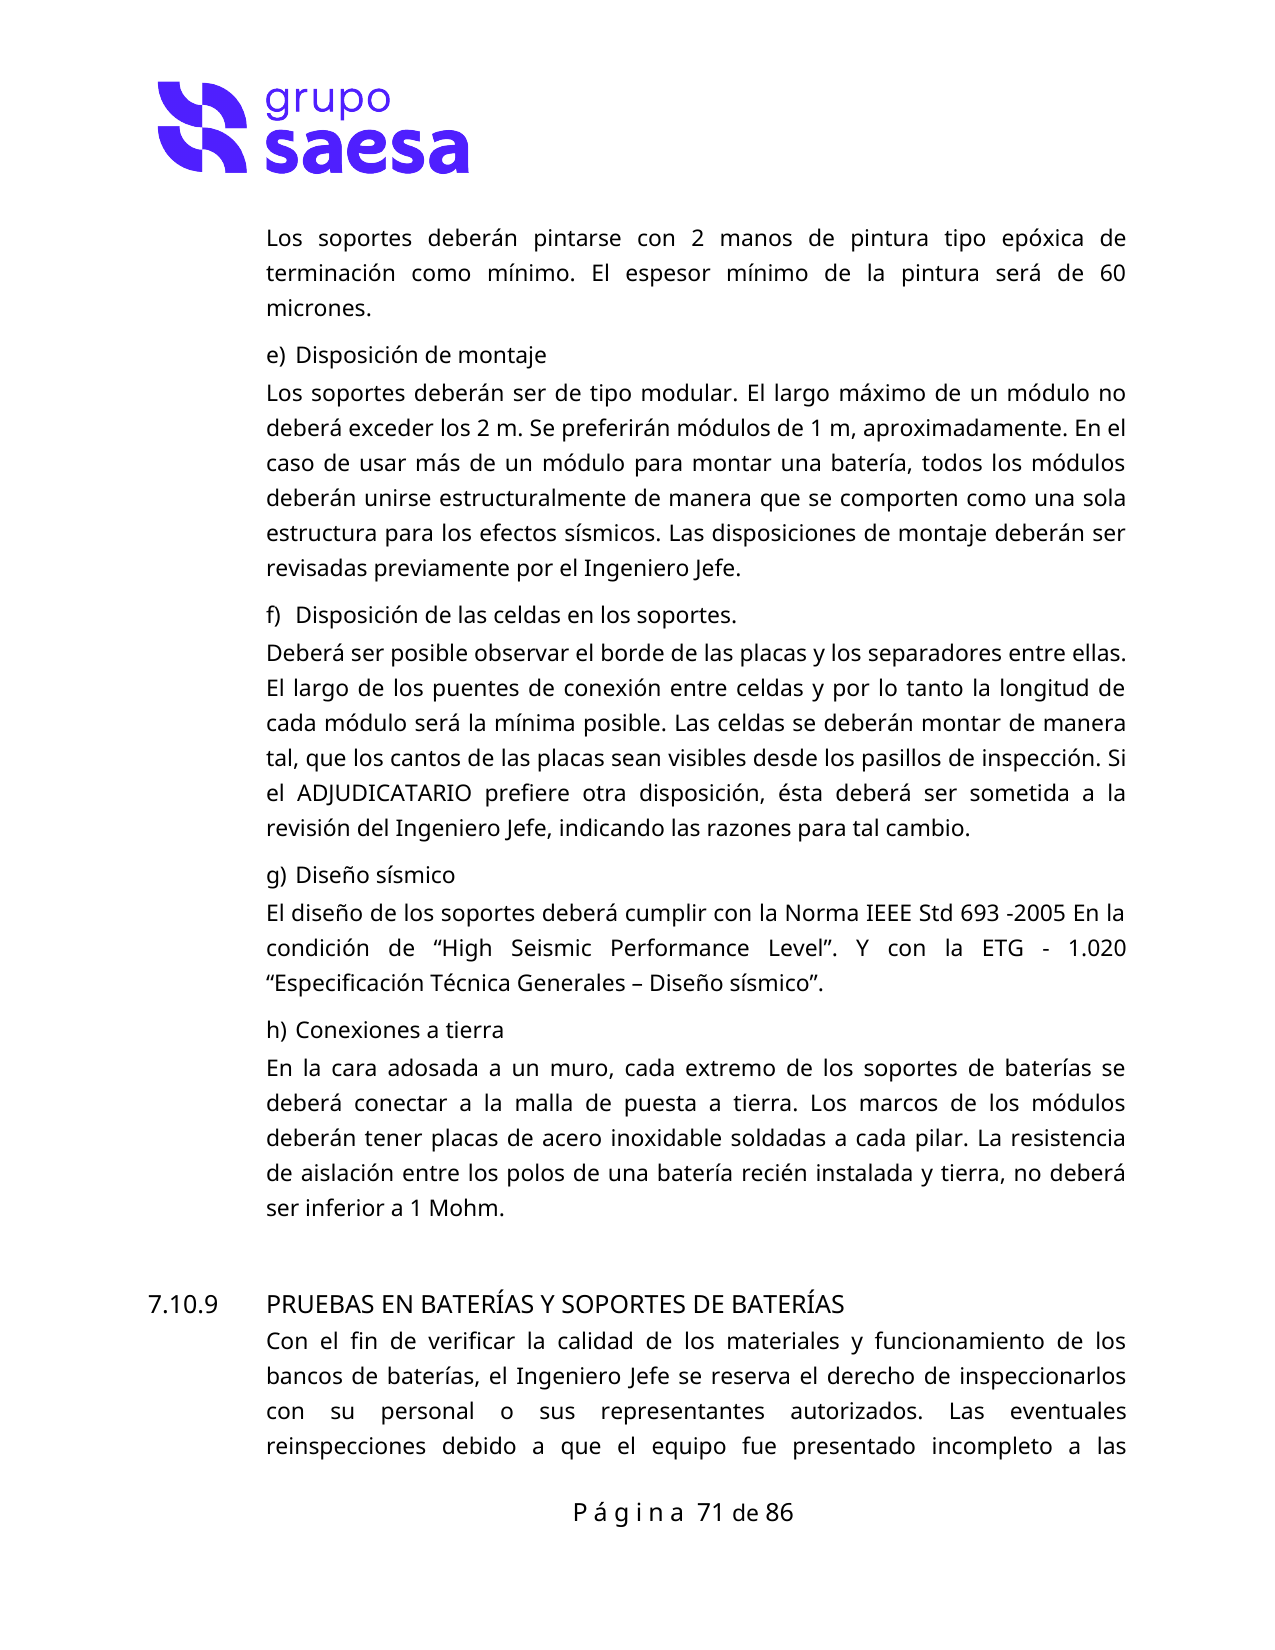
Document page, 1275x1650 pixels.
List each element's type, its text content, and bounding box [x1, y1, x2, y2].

list Diseño sísmico [223, 859, 1127, 890]
subtitle PRUEBAS EN BATERÍAS Y SOPORTES DE BATERÍAS [148, 1286, 1127, 1321]
text En la cara adosada a un muro, cada extremo de los soportes de baterías se deberá conectar a la malla de puesta a tierra. Los marcos de los módulos deberán tener placas de acero inoxidable soldadas a cada pilar. La resistencia de aislación entre los polos de una batería recién instalada y tierra, no deberá ser inferior a 1 Mohm. [266, 1051, 1127, 1223]
list Conexiones a tierra [223, 1014, 1127, 1045]
list Disposición de las celdas en los soportes. [223, 599, 1127, 630]
list Disposición de montaje [223, 339, 1127, 370]
text Los soportes deberán pintarse con 2 manos de pintura tipo epóxica de terminación como mínimo. El espesor mínimo de la pintura será de 60 micrones. [266, 221, 1127, 323]
picture [147, 73, 478, 177]
text Los soportes deberán ser de tipo modular. El largo máximo de un módulo no deberá exceder los 2 m. Se preferirán módulos de 1 m, aproximadamente. En el caso de usar más de un módulo para montar una batería, todos los módulos deberán unirse estructuralmente de manera que se comporten como una sola estructura para los efectos sísmicos. Las disposiciones de montaje deberán ser revisadas previamente por el Ingeniero Jefe. [266, 376, 1127, 583]
text El diseño de los soportes deberá cumplir con la Norma IEEE Std 693 -2005 En la condición de “High Seismic Performance Level”. Y con la ETG - 1.020 “Especificación Técnica Generales – Diseño sísmico”. [266, 896, 1127, 998]
text Deberá ser posible observar el borde de las placas y los separadores entre ellas. El largo de los puentes de conexión entre celdas y por lo tanto la longitud de cada módulo será la mínima posible. Las celdas se deberán montar de manera tal, que los cantos de las placas sean visibles desde los pasillos de inspección. Si el ADJUDICATARIO prefiere otra disposición, ésta deberá ser sometida a la revisión del Ingeniero Jefe, indicando las razones para tal cambio. [266, 636, 1127, 843]
